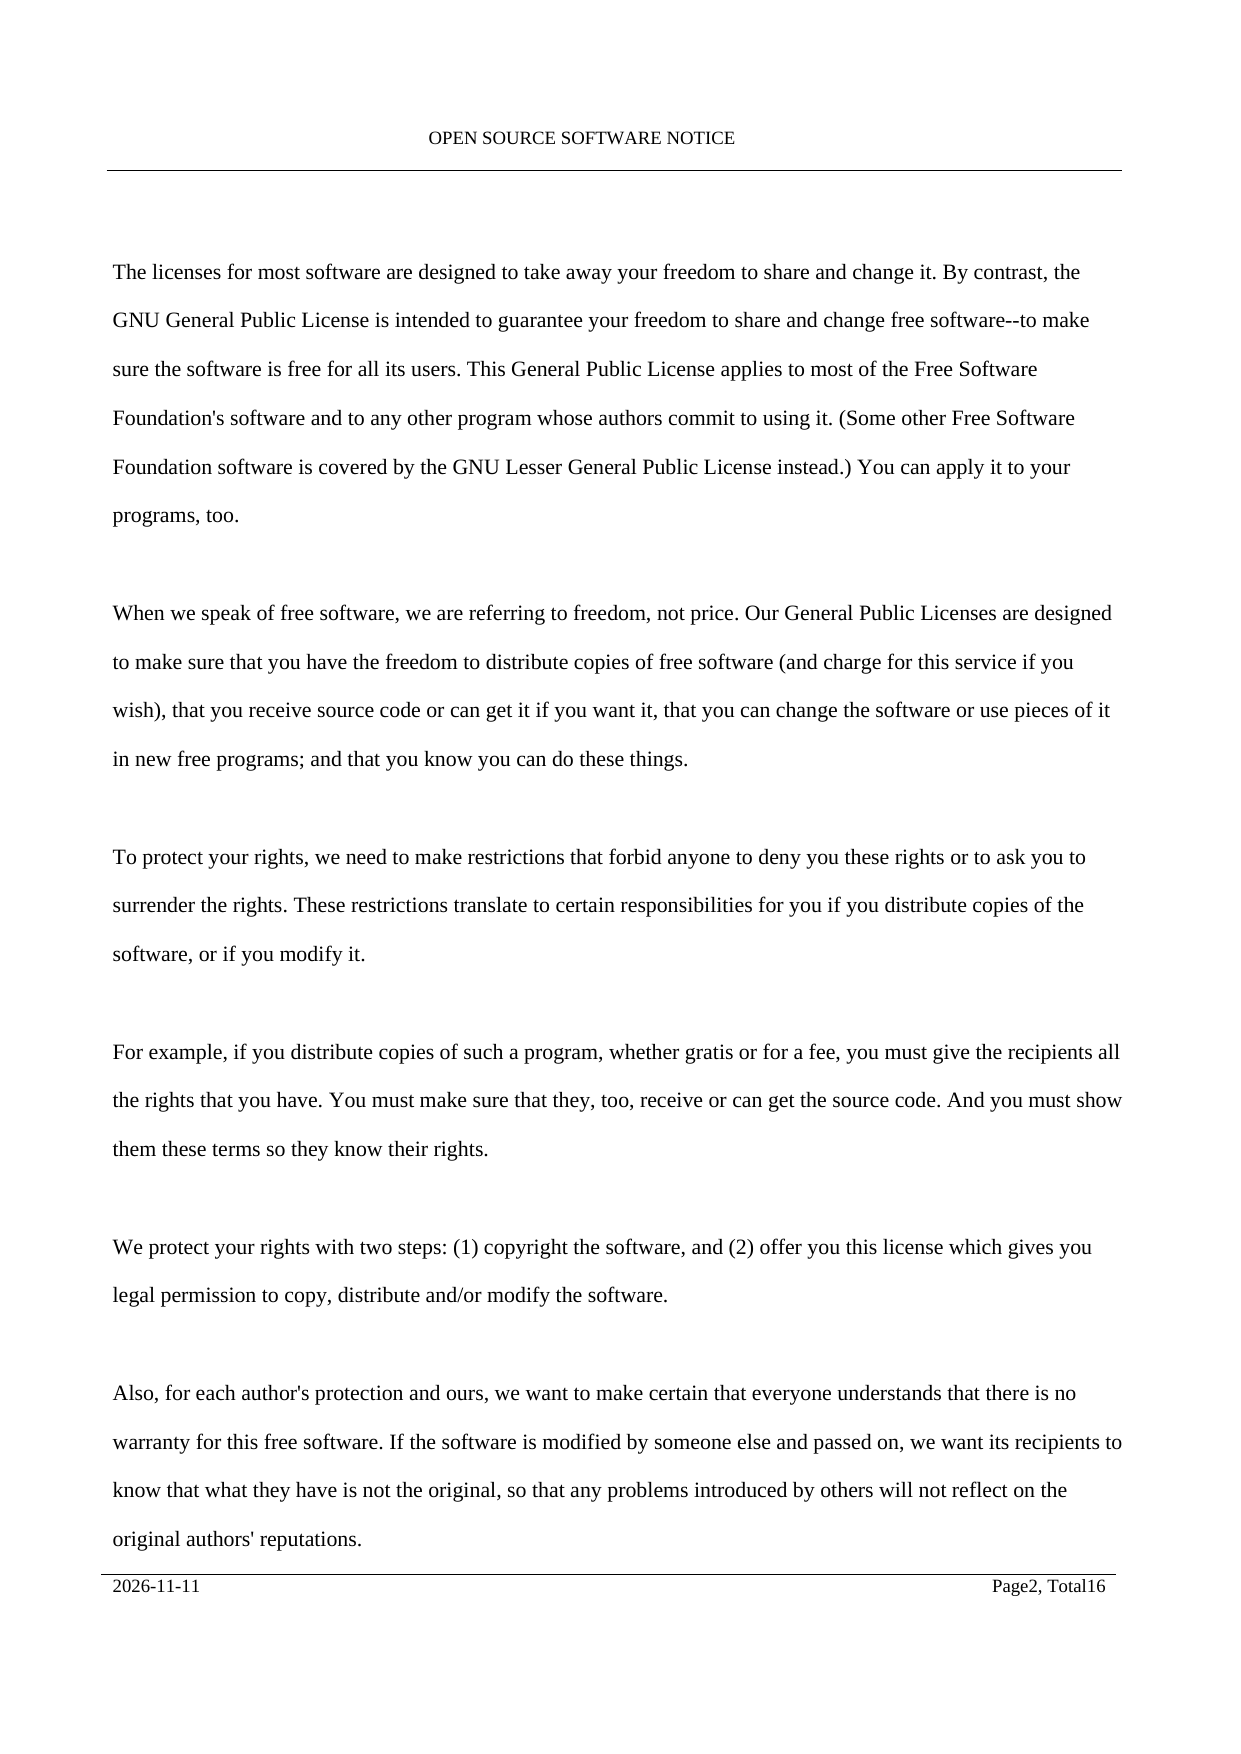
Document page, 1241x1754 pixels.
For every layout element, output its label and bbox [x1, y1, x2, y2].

text [112, 206, 1128, 1555]
